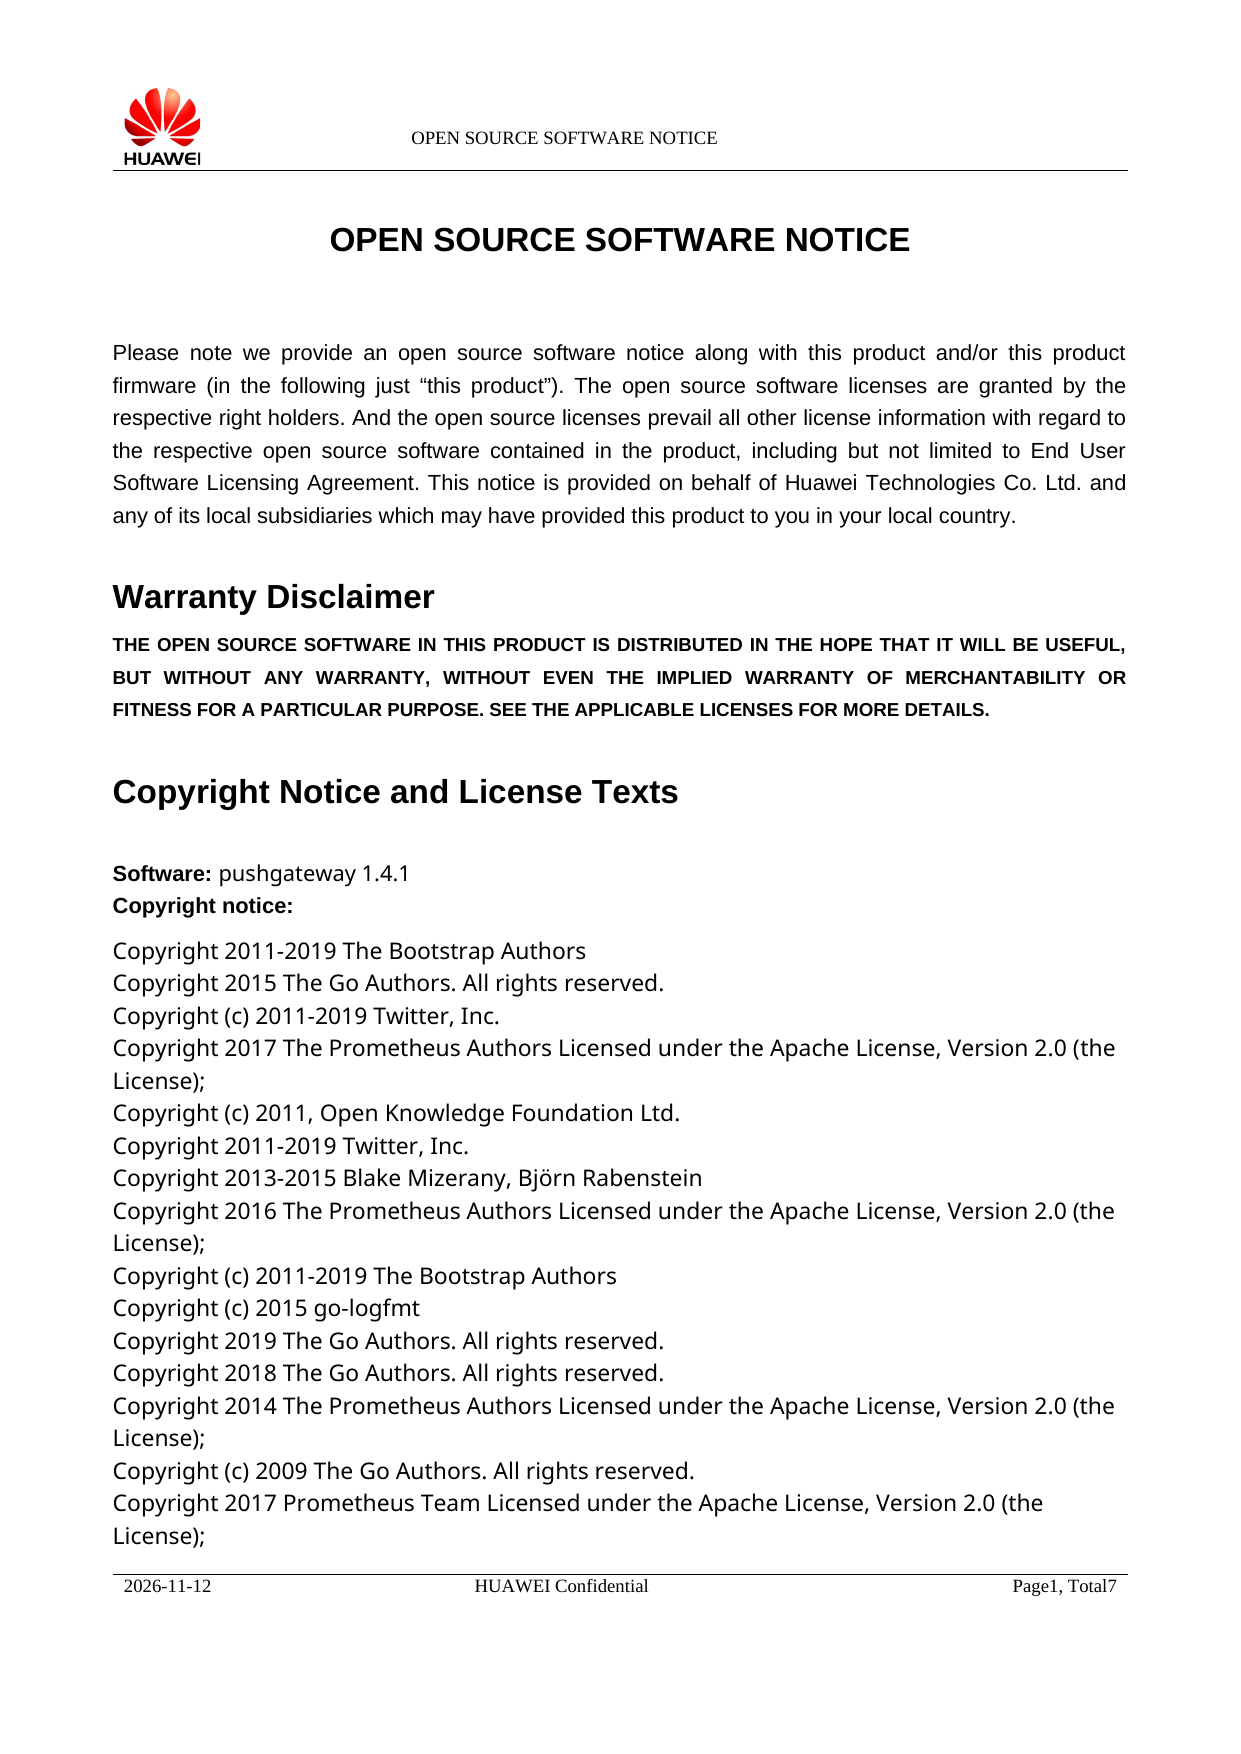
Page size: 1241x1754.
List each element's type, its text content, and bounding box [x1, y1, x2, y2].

text Warranty Disclaimer [112, 564, 1128, 629]
picture [124, 88, 201, 165]
text OPEN SOURCE SOFTWARE NOTICE [112, 206, 1128, 271]
title Software: pushgateway 1.4.1 [112, 856, 1128, 889]
text Please note we provide an open source software notice along with this product and/or this product firmware (in the following just “this product”). The open source software licenses are granted by the respective right holders. And the open source licenses prevail all other license information with regard to the respective open source software contained in the product, including but not limited to End User Software Licensing Agreement. This notice is provided on behalf of Huawei Technologies Co. Ltd. and any of its local subsidiaries which may have provided this product to you in your local country. [112, 336, 1128, 531]
text Copyright notice: [112, 889, 1128, 921]
text Copyright Notice and License Texts [112, 759, 1128, 824]
text The open source software in this product is distributed in the hope that it will be useful, but WITHOUT ANY WARRANTY, without even the implied warranty of MERCHANTABILITY or FITNESS FOR A PARTICULAR PURPOSE. See the applicable licenses for more details. [112, 629, 1128, 726]
